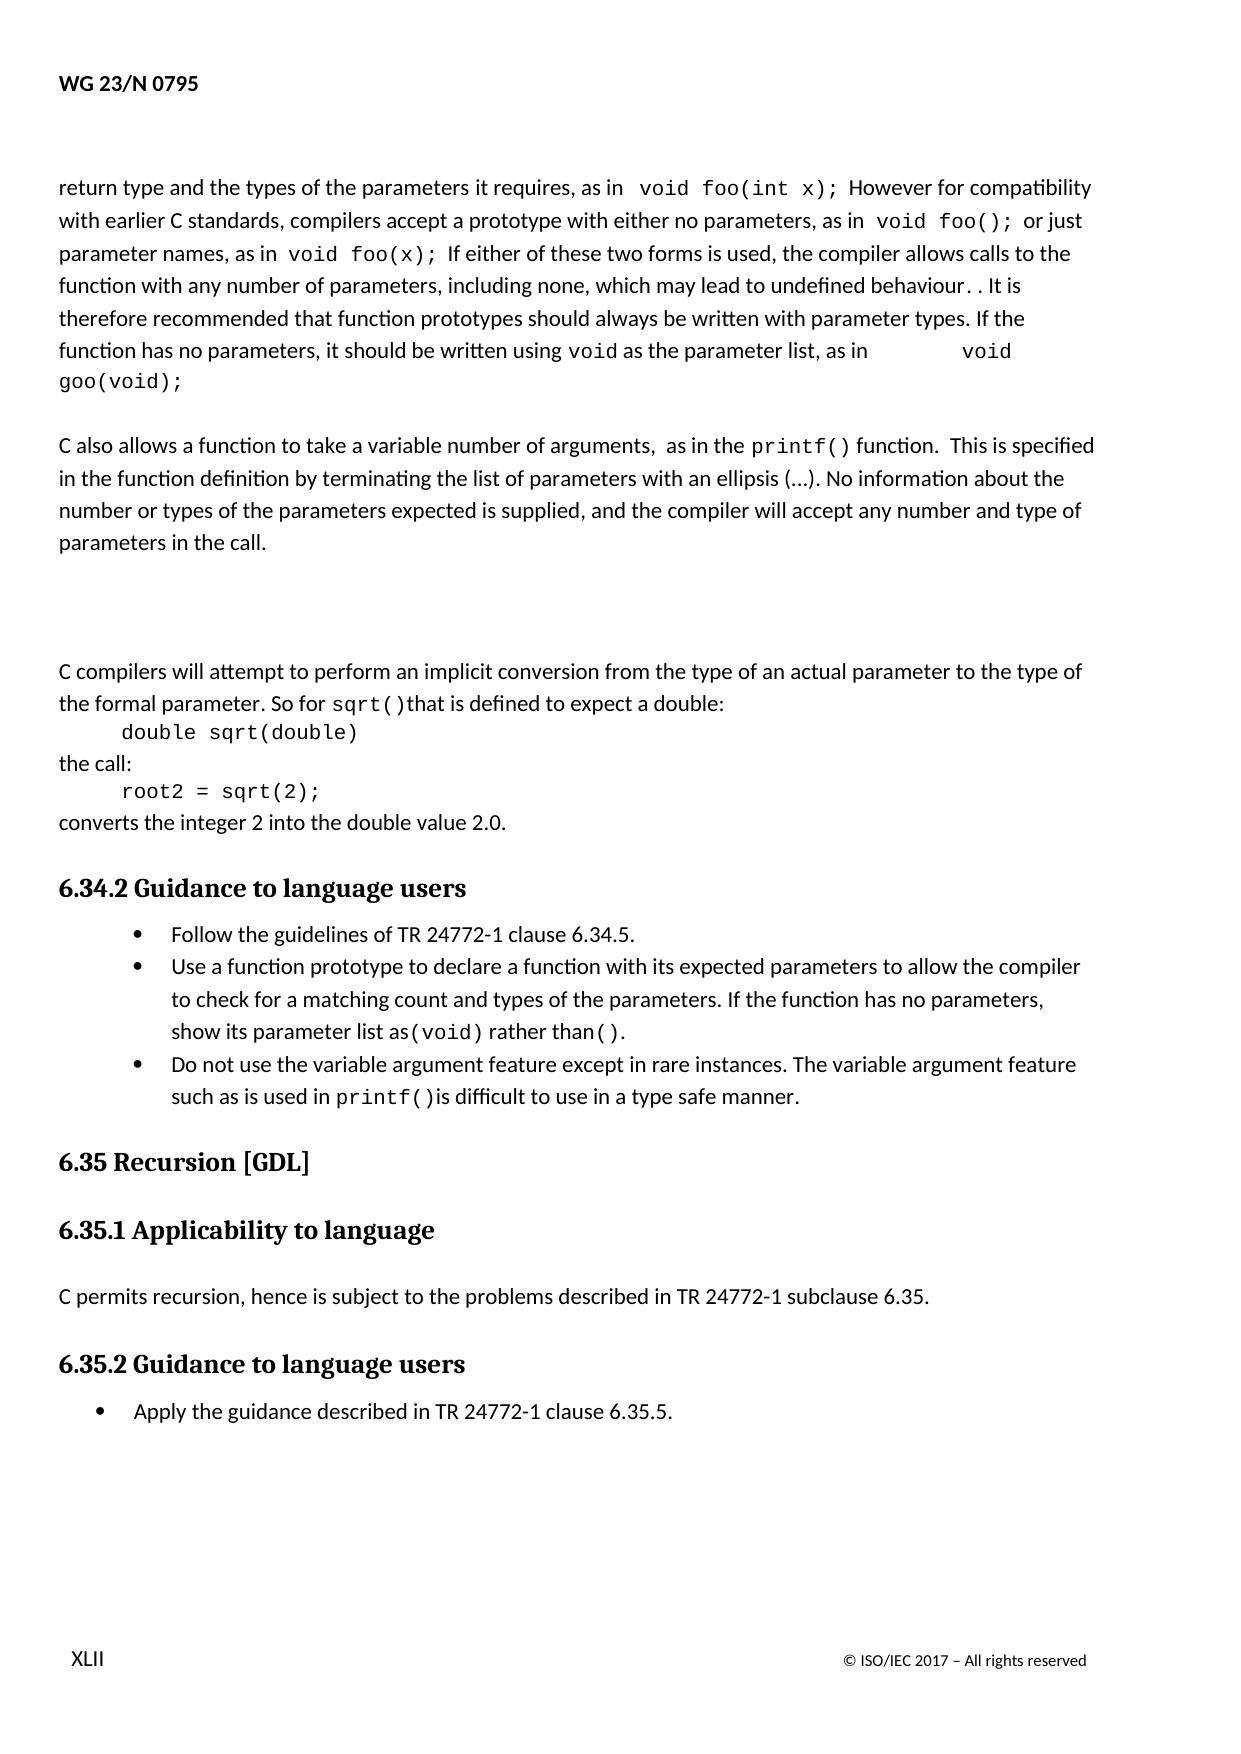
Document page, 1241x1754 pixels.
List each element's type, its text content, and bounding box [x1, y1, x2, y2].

text C also allows a function to take a variable number of arguments, as in the printf() function. This is specified in the function definition by terminating the list of parameters with an ellipsis (...). No information about the number or types of the parameters expected is supplied, and the compiler will accept any number and type of parameters in the call. [58, 431, 1099, 556]
text double sqrt(double) [58, 722, 1099, 745]
list Use a function prototype to declare a function with its expected parameters to allow the compiler to check for a matching count and types of the parameters. If the function has no parameters, show its parameter list as(void) rather than(). [133, 952, 1099, 1045]
subtitle 6.35.2 Guidance to language users [58, 1349, 1099, 1381]
text root2 = sqrt(2); [58, 781, 1099, 805]
text the call: [58, 749, 1099, 777]
text converts the integer 2 into the double value 2.0. [58, 808, 1099, 836]
text C compilers will attempt to perform an implicit conversion from the type of an actual parameter to the type of the formal parameter. So for sqrt()that is defined to expect a double: [58, 657, 1099, 717]
subtitle 6.34.2 Guidance to language users [58, 873, 1099, 904]
list Follow the guidelines of TR 24772-1 clause 6.34.5. [133, 920, 1099, 948]
list Apply the guidance described in TR 24772-1 clause 6.35.5. [96, 1397, 1099, 1425]
subtitle 6.35.1 Applicability to language [58, 1215, 1099, 1246]
text C permits recursion, hence is subject to the problems described in TR 24772-1 subclause 6.35. [58, 1282, 1099, 1310]
subtitle 6.35 Recursion [GDL] [58, 1147, 1099, 1178]
list Do not use the variable argument feature except in rare instances. The variable argument feature such as is used in printf()is difficult to use in a type safe manner. [133, 1050, 1099, 1110]
